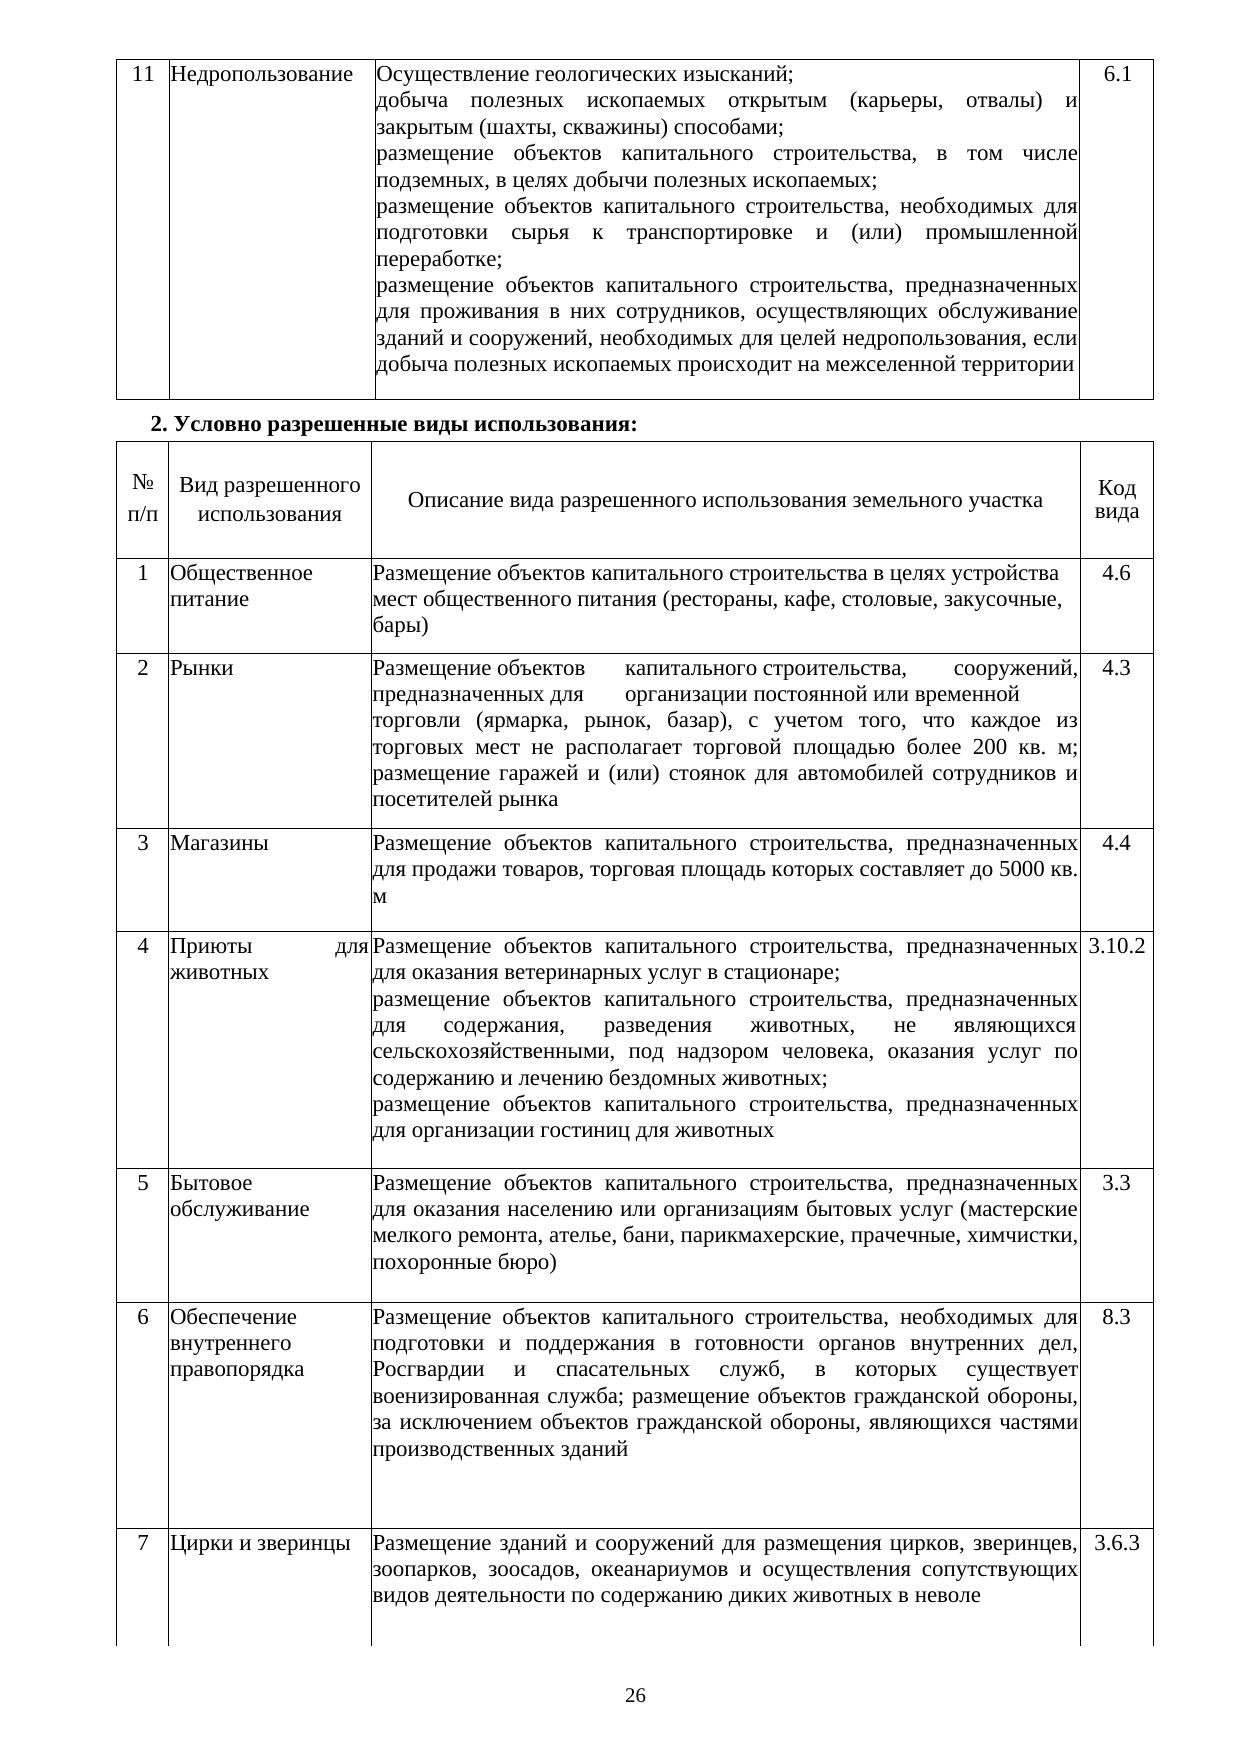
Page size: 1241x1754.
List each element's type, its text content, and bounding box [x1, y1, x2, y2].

table_cell 5 [117, 1169, 168, 1302]
table_cell Приюты для животных [169, 932, 371, 1168]
table_cell Бытовое обслуживание [169, 1169, 371, 1302]
table_header Вид разрешенного использования [169, 442, 371, 558]
table_cell 6 [117, 1303, 168, 1528]
table_cell 8.3 [1081, 1303, 1153, 1528]
table_cell Размещение зданий и сооружений для размещения цирков, зверинцев, зоопарков, зоосадов, океанариумов и осуществления сопутствующих видов деятельности по содержанию диких животных в неволе [372, 1529, 1080, 1646]
table_cell 4.3 [1081, 654, 1153, 828]
table_cell Рынки [169, 654, 371, 828]
table_cell 3.10.2 [1081, 932, 1153, 1168]
table_cell Размещение объектов капитального строительства, необходимых для подготовки и поддержания в готовности органов внутренних дел, Росгвардии и спасательных служб, в которых существует военизированная служба; размещение объектов гражданской обороны, за исключением объектов гражданской обороны, являющихся частями производственных зданий [372, 1303, 1080, 1528]
table_cell Общественное питание [169, 559, 371, 653]
table_cell Размещение объектов капитального строительства, сооружений, предназначенных для организации постоянной или временной торговли (ярмарка, рынок, базар), с учетом того, что каждое из торговых мест не располагает торговой площадью более 200 кв. м; размещение гаражей и (или) стоянок для автомобилей сотрудников и посетителей рынка [372, 654, 1080, 828]
table_cell 6.1 [1080, 60, 1153, 399]
table_cell 4 [117, 932, 168, 1168]
table_cell Размещение объектов капитального строительства, предназначенных для продажи товаров, торговая площадь которых составляет до 5000 кв. м [372, 829, 1080, 931]
table_cell Осуществление геологических изысканий; добыча полезных ископаемых открытым (карьеры, отвалы) и закрытым (шахты, скважины) способами; размещение объектов капитального строительства, в том числе подземных, в целях добычи полезных ископаемых; размещение объектов капитального строительства, необходимых для подготовки сырья к транспортировке и (или) промышленной переработке; размещение объектов капитального строительства, предназначенных для проживания в них сотрудников, осуществляющих обслуживание зданий и сооружений, необходимых для целей недропользования, если добыча полезных ископаемых происходит на межселенной территории [376, 60, 1079, 399]
table_cell Обеспечение внутреннего правопорядка [169, 1303, 371, 1528]
table_cell 3.6.3 [1081, 1529, 1153, 1646]
table_header № п/п [117, 442, 168, 558]
table_cell 4.6 [1081, 559, 1153, 653]
table_cell 1 [117, 559, 168, 653]
table_cell Размещение объектов капитального строительства, предназначенных для оказания населению или организациям бытовых услуг (мастерские мелкого ремонта, ателье, бани, парикмахерские, прачечные, химчистки, похоронные бюро) [372, 1169, 1080, 1302]
table_cell 2 [117, 654, 168, 828]
table_cell Магазины [169, 829, 371, 931]
table_cell Размещение объектов капитального строительства в целях устройства мест общественного питания (рестораны, кафе, столовые, закусочные, бары) [372, 559, 1080, 653]
table_cell 4.4 [1081, 829, 1153, 931]
table_cell Цирки и зверинцы [169, 1529, 371, 1646]
table_header Описание вида разрешенного использования земельного участка [372, 442, 1080, 558]
table_cell 7 [117, 1529, 168, 1646]
table_header Код вида [1081, 442, 1153, 558]
table_cell Недропользование [170, 60, 375, 399]
text 2. Условно разрешенные виды использования: [109, 411, 1162, 437]
table_cell 3.3 [1081, 1169, 1153, 1302]
table_cell Размещение объектов капитального строительства, предназначенных для оказания ветеринарных услуг в стационаре; размещение объектов капитального строительства, предназначенных для содержания, разведения животных, не являющихся сельскохозяйственными, под надзором человека, оказания услуг по содержанию и лечению бездомных животных; размещение объектов капитального строительства, предназначенных для организации гостиниц для животных [372, 932, 1080, 1168]
table_cell 3 [117, 829, 168, 931]
table_cell 11 [117, 60, 169, 399]
